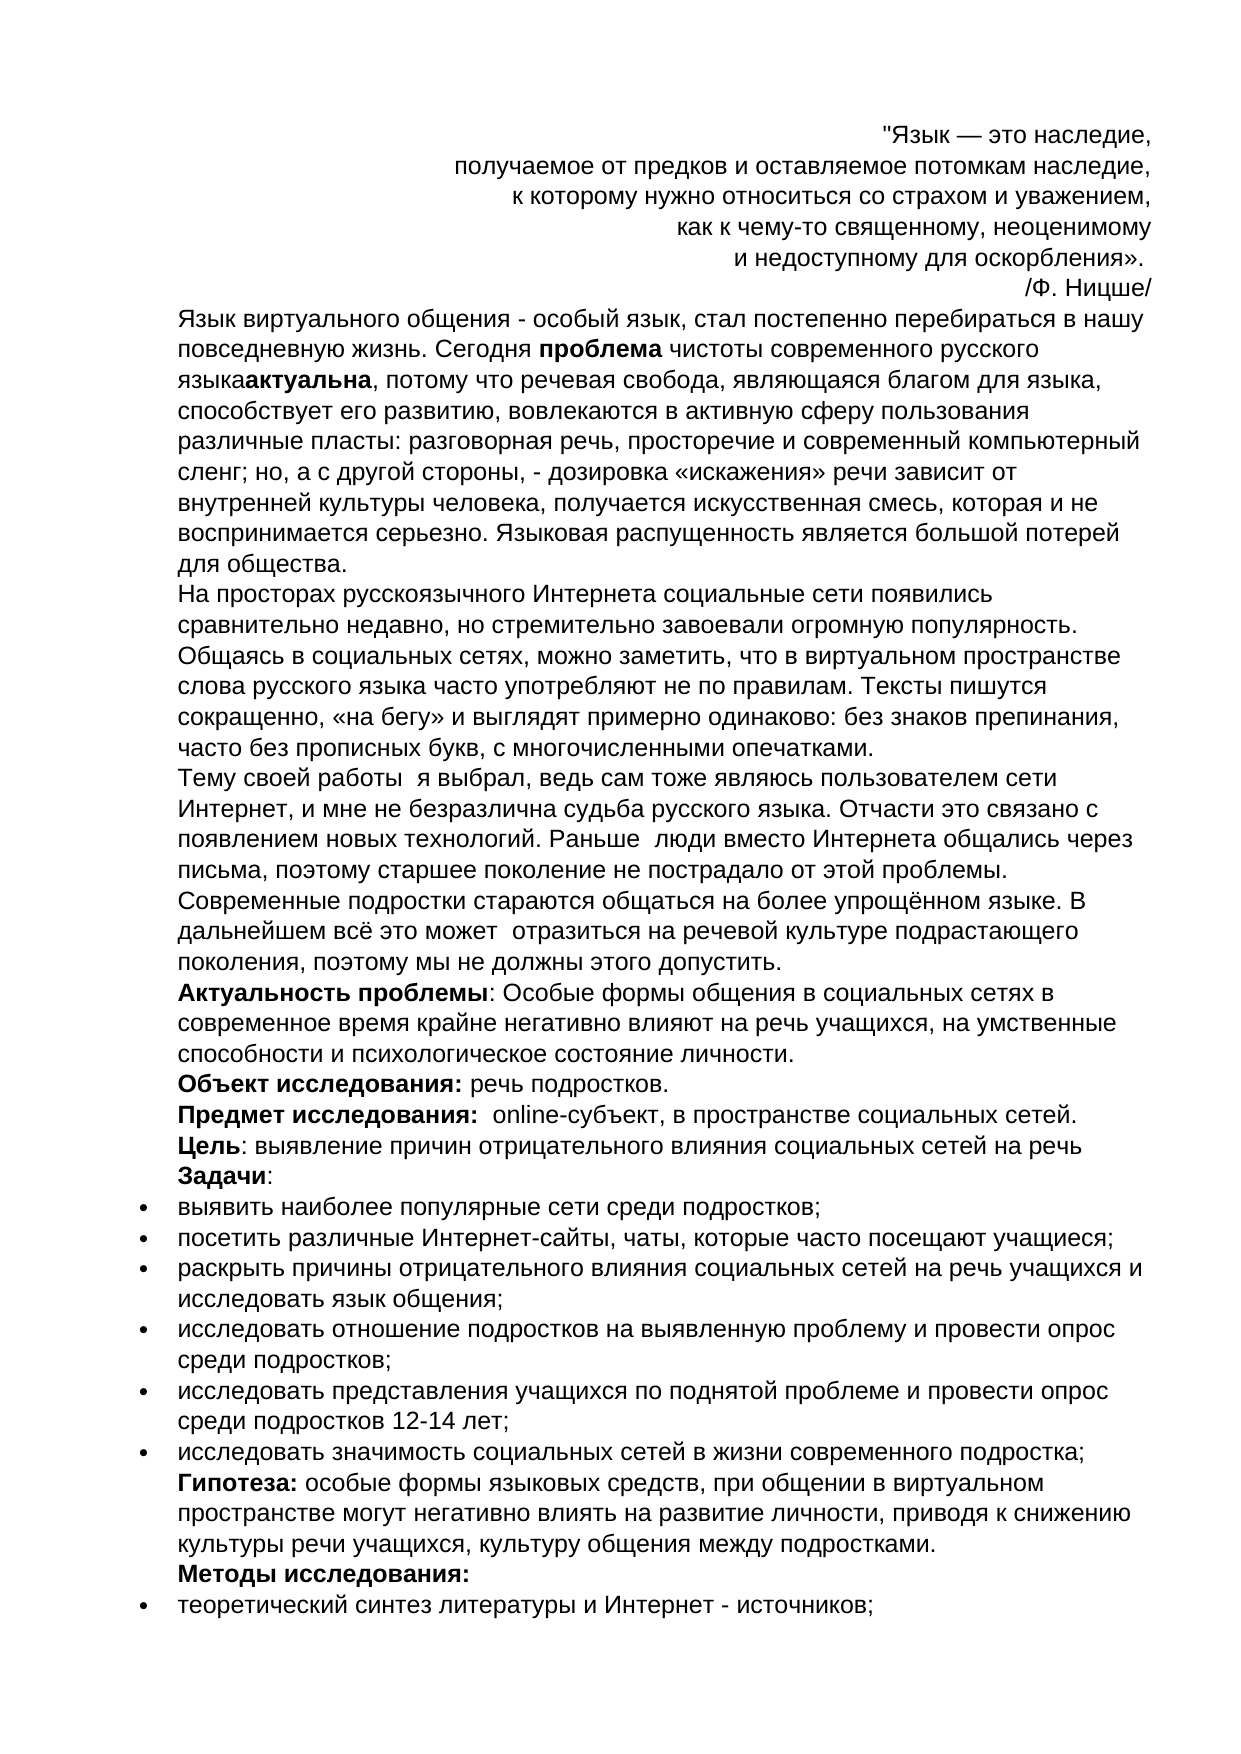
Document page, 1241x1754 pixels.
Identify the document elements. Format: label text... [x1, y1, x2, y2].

text На просторах русскоязычного Интернета социальные сети появились сравнительно недавно, но стремительно завоевали огромную популярность. Общаясь в социальных сетях, можно заметить, что в виртуальном пространстве слова русского языка часто употребляют не по правилам. Тексты пишутся сокращенно, «на бегу» и выглядят примерно одинаково: без знаков препинания, часто без прописных букв, с многочисленными опечатками. [177, 577, 1152, 761]
text Методы исследования: [177, 1557, 1152, 1588]
text Язык виртуального общения - особый язык, стал постепенно перебираться в нашу повседневную жизнь. Сегодня проблема чистоты современного русского языкаактуальна, потому что речевая свобода, являющаяся благом для языка, способствует его развитию, вовлекаются в активную сферу пользования различные пласты: разговорная речь, просторечие и современный компьютерный сленг; но, а с другой стороны, - дозировка «искажения» речи зависит от внутренней культуры человека, получается искусственная смесь, которая и не воспринимается серьезно. Языковая распущенность является большой потерей для общества. [177, 302, 1152, 577]
text Задачи: [177, 1159, 1152, 1190]
list выявить наиболее популярные сети среди подростков; [140, 1190, 1152, 1221]
text Актуальность проблемы: Особые формы общения в социальных сетях в современное время крайне негативно влияют на речь учащихся, на умственные способности и психологическое состояние личности. [177, 976, 1152, 1067]
list исследовать представления учащихся по поднятой проблеме и провести опрос среди подростков 12-14 лет; [140, 1374, 1152, 1435]
text как к чему-то священному, неоценимому [177, 210, 1152, 241]
text Предмет исследования: online-субъект, в пространстве социальных сетей. [177, 1098, 1152, 1129]
text "Язык — это наследие, [177, 118, 1152, 149]
list исследовать значимость социальных сетей в жизни современного подростка; [140, 1435, 1152, 1466]
list посетить различные Интернет-сайты, чаты, которые часто посещают учащиеся; [140, 1221, 1152, 1251]
text к которому нужно относиться со страхом и уважением, [177, 179, 1152, 210]
text и недоступному для оскорбления». /Ф. Ницше/ [177, 241, 1152, 302]
text Гипотеза: особые формы языковых средств, при общении в виртуальном пространстве могут негативно влиять на развитие личности, приводя к снижению культуры речи учащихся, культуру общения между подростками. [177, 1466, 1152, 1557]
text Цель: выявление причин отрицательного влияния социальных сетей на речь [177, 1129, 1152, 1159]
list теоретический синтез литературы и Интернет - источников; [140, 1588, 1152, 1619]
list исследовать отношение подростков на выявленную проблему и провести опрос среди подростков; [140, 1312, 1152, 1374]
text Тему своей работы я выбрал, ведь сам тоже являюсь пользователем сети Интернет, и мне не безразлична судьба русского языка. Отчасти это связано с появлением новых технологий. Раньше люди вместо Интернета общались через письма, поэтому старшее поколение не пострадало от этой проблемы. Современные подростки стараются общаться на более упрощённом языке. В дальнейшем всё это может отразиться на речевой культуре подрастающего поколения, поэтому мы не должны этого допустить. [177, 761, 1152, 976]
list раскрыть причины отрицательного влияния социальных сетей на речь учащихся и исследовать язык общения; [140, 1251, 1152, 1312]
text Объект исследования: речь подростков. [177, 1067, 1152, 1098]
text получаемое от предков и оставляемое потомкам наследие, [177, 149, 1152, 179]
